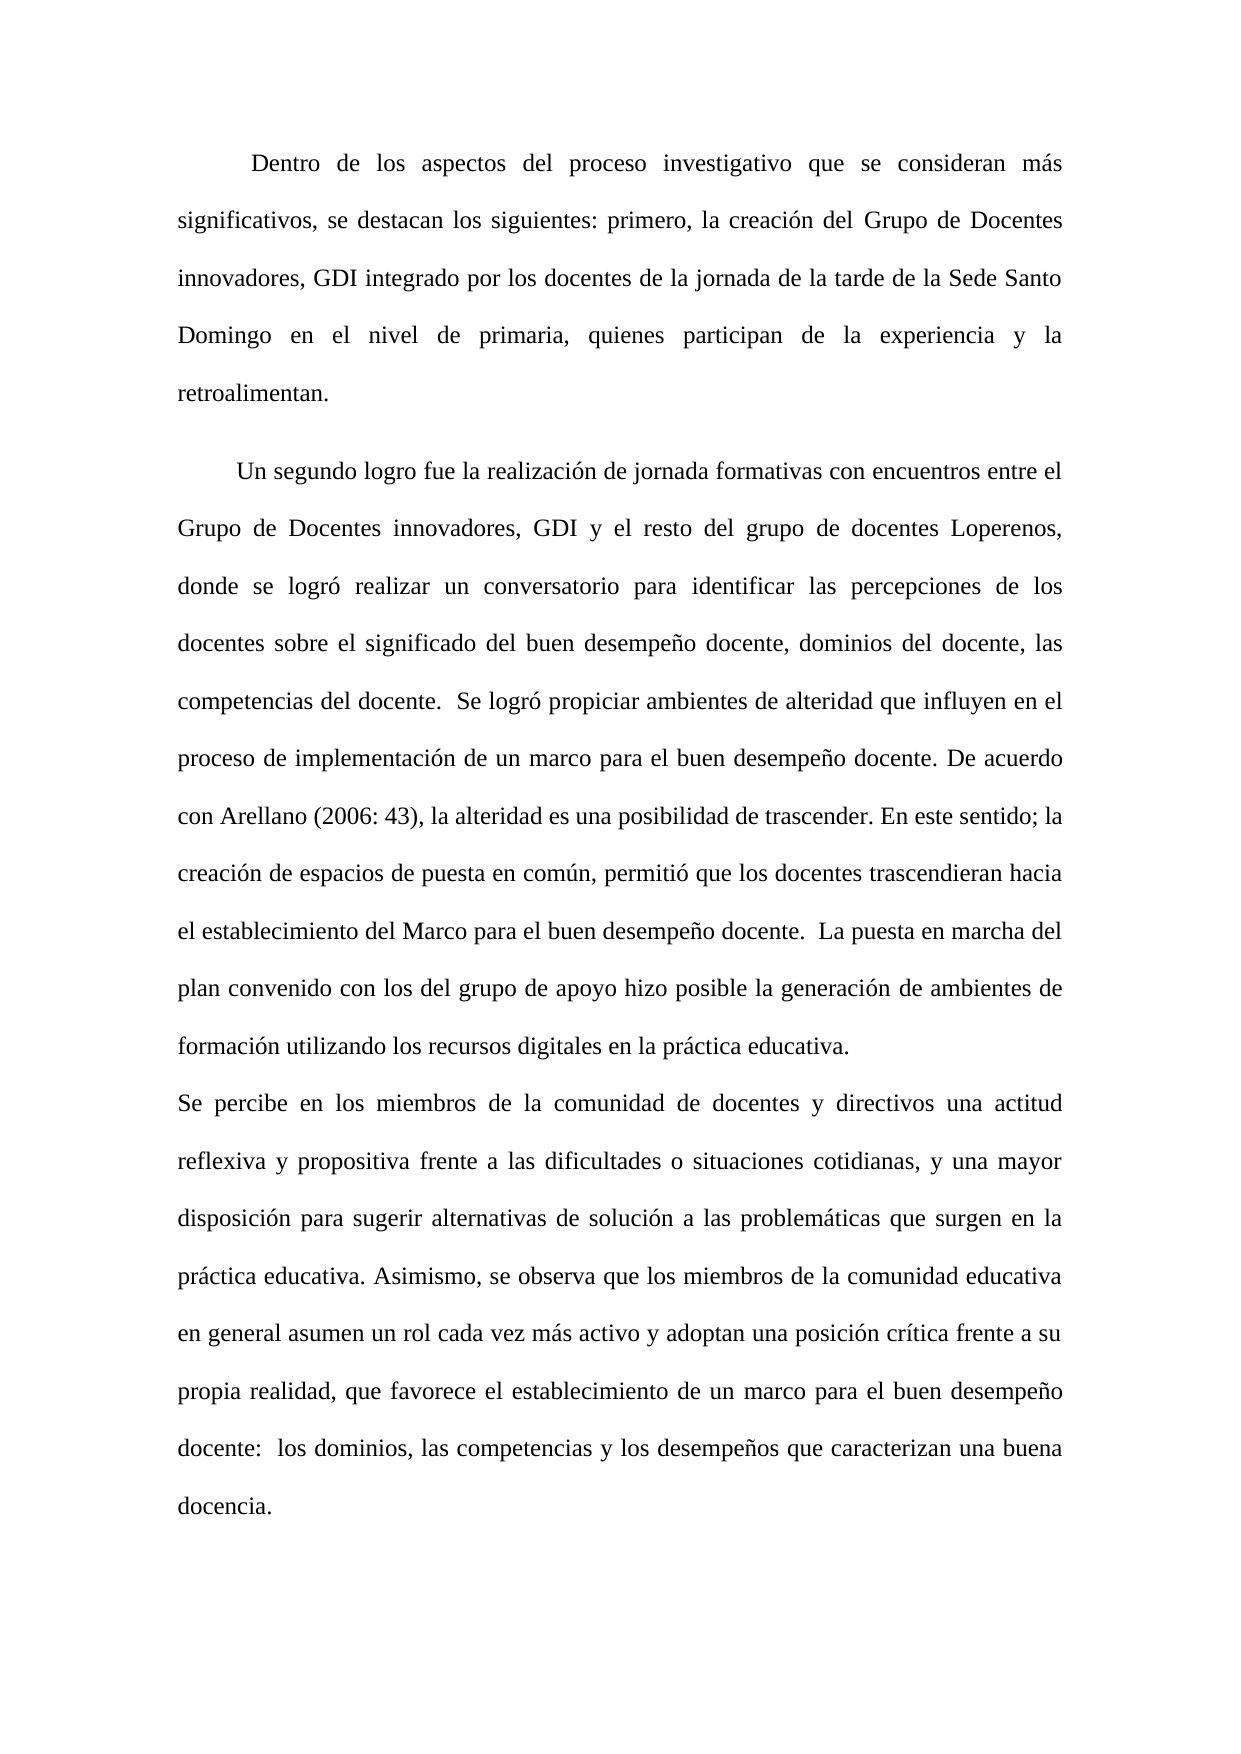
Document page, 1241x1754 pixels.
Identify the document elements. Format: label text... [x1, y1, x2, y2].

text Un segundo logro fue la realización de jornada formativas con encuentros entre el Grupo de Docentes innovadores, GDI y el resto del grupo de docentes Loperenos, donde se logró realizar un conversatorio para identificar las percepciones de los docentes sobre el significado del buen desempeño docente, dominios del docente, las competencias del docente. Se logró propiciar ambientes de alteridad que influyen en el proceso de implementación de un marco para el buen desempeño docente. De acuerdo con Arellano (2006: 43), la alteridad es una posibilidad de trascender. En este sentido; la creación de espacios de puesta en común, permitió que los docentes trascendieran hacia el establecimiento del Marco para el buen desempeño docente. La puesta en marcha del plan convenido con los del grupo de apoyo hizo posible la generación de ambientes de formación utilizando los recursos digitales en la práctica educativa. [177, 456, 1063, 1060]
text Dentro de los aspectos del proceso investigativo que se consideran más significativos, se destacan los siguientes: primero, la creación del Grupo de Docentes innovadores, GDI integrado por los docentes de la jornada de la tarde de la Sede Santo Domingo en el nivel de primaria, quienes participan de la experiencia y la retroalimentan. [177, 148, 1063, 406]
text Se percibe en los miembros de la comunidad de docentes y directivos una actitud reflexiva y propositiva frente a las dificultades o situaciones cotidianas, y una mayor disposición para sugerir alternativas de solución a las problemáticas que surgen en la práctica educativa. Asimismo, se observa que los miembros de la comunidad educativa en general asumen un rol cada vez más activo y adoptan una posición crítica frente a su propia realidad, que favorece el establecimiento de un marco para el buen desempeño docente: los dominios, las competencias y los desempeños que caracterizan una buena docencia. [177, 1088, 1063, 1520]
